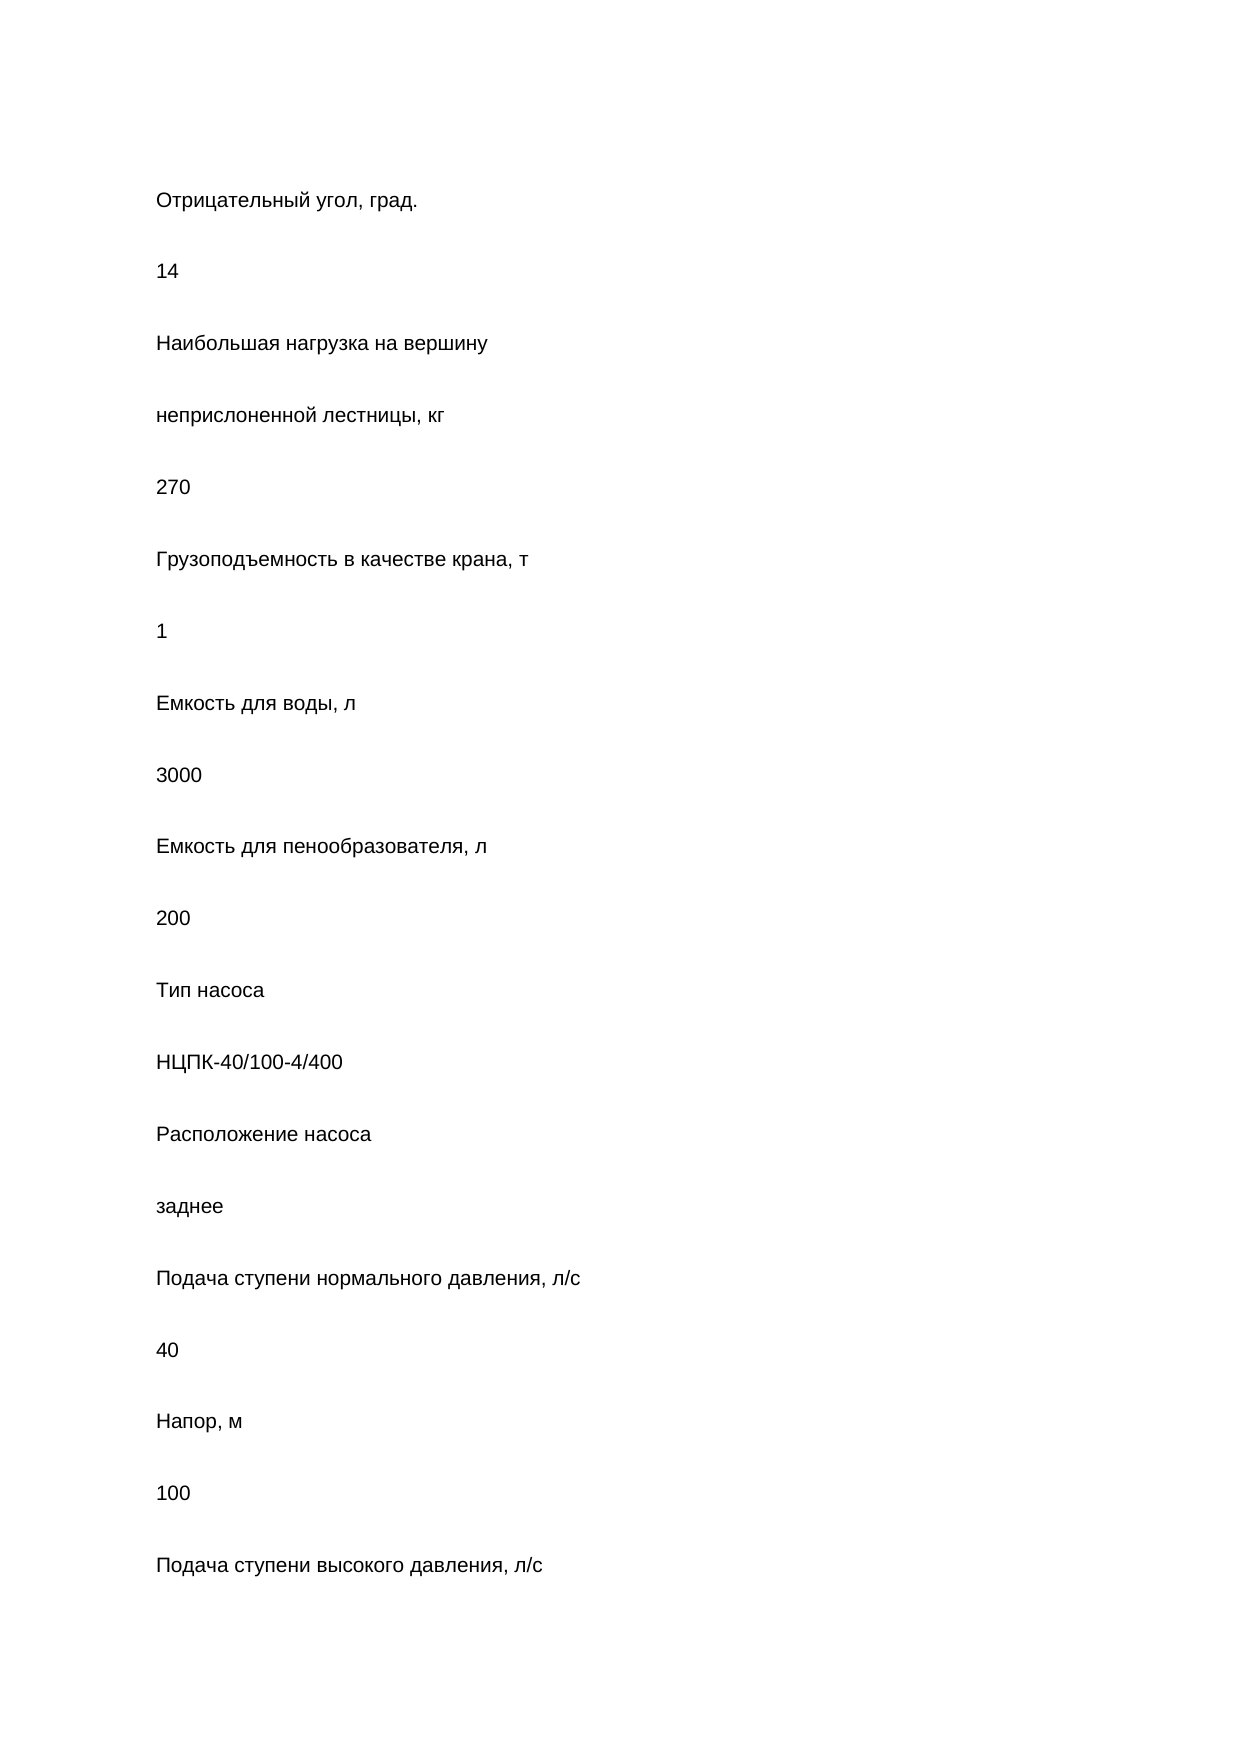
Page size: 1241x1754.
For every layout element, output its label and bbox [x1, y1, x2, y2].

table_cell [140, 150, 1078, 1577]
